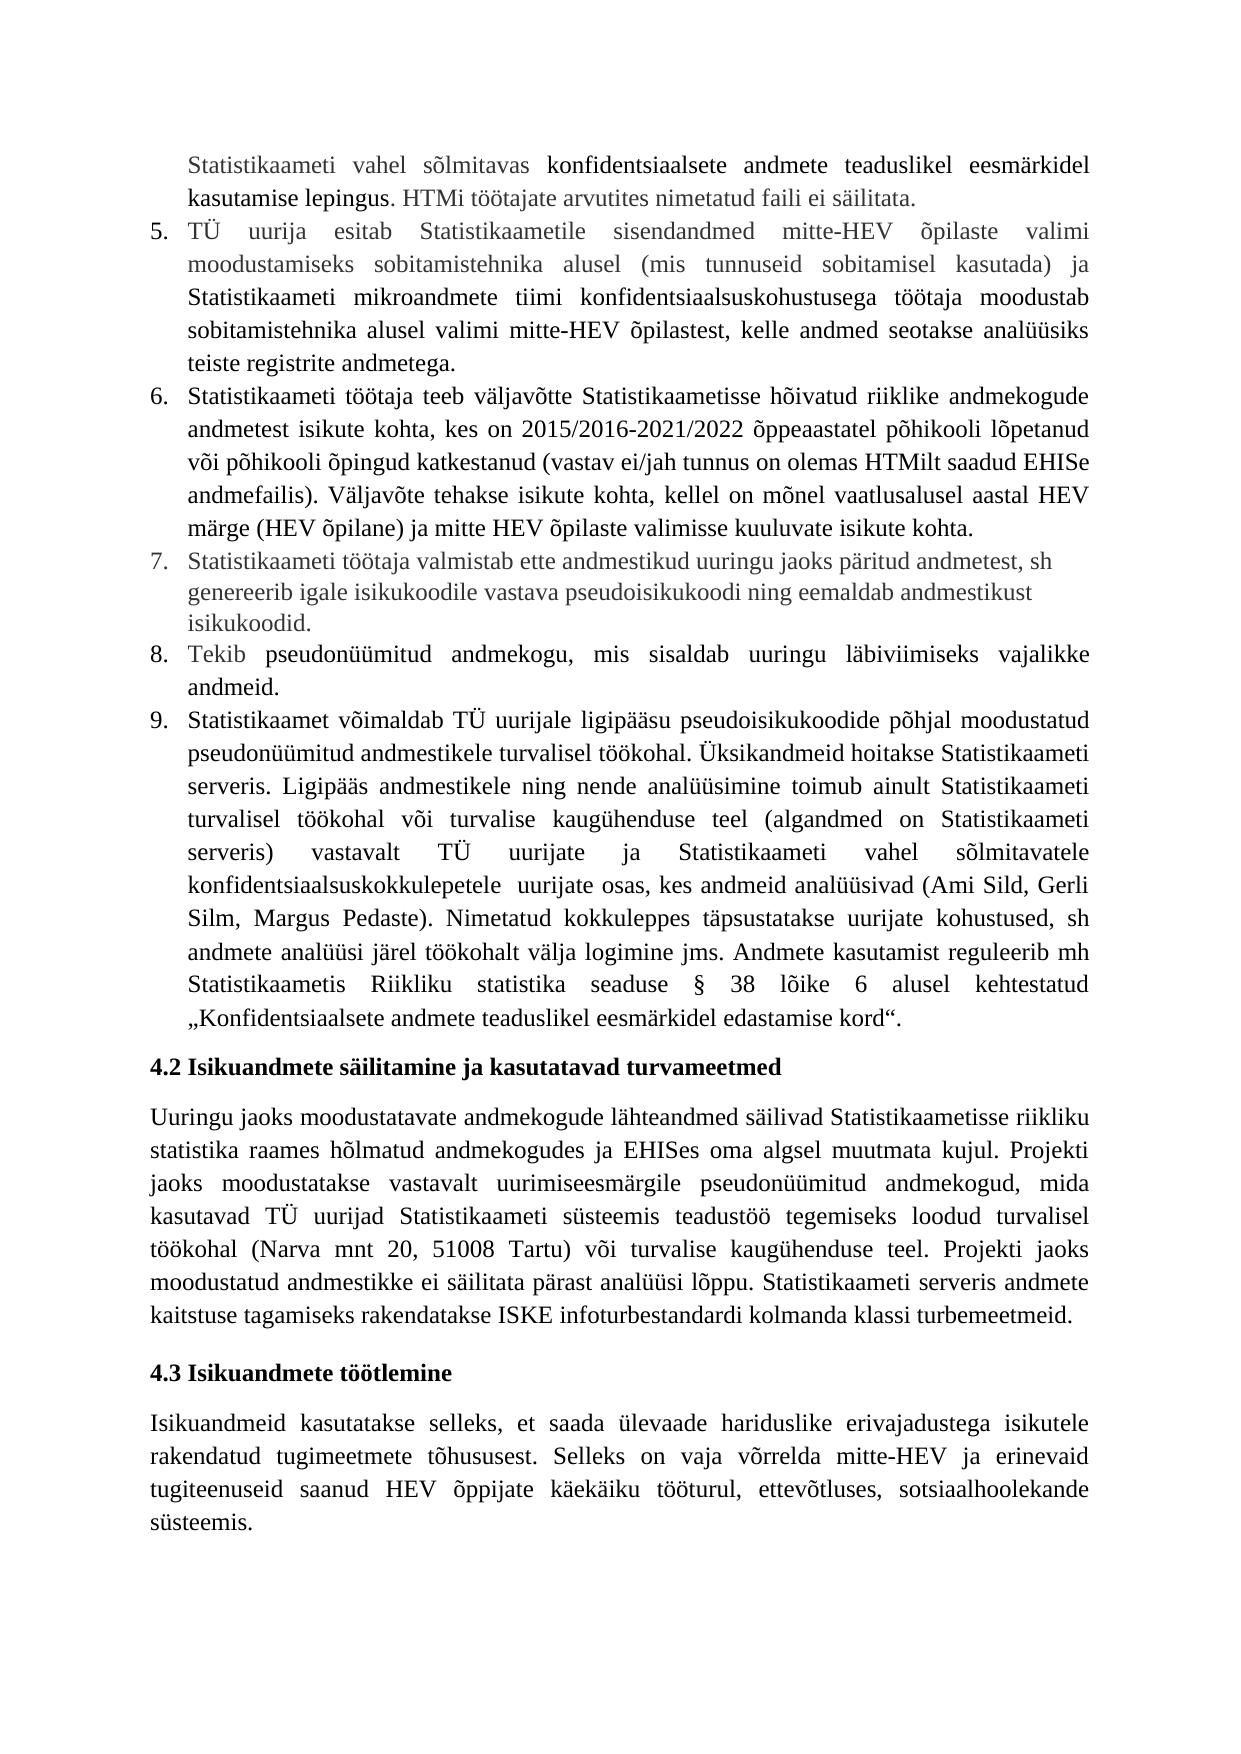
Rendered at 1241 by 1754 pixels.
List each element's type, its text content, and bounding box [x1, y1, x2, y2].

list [150, 150, 1090, 212]
subtitle 4.3 Isikuandmete töötlemine [150, 1358, 1090, 1387]
text Isikuandmeid kasutatakse selleks, et saada ülevaade hariduslike erivajadustega isikutele rakendatud tugimeetmete tõhususest. Selleks on vaja võrrelda mitte-HEV ja erinevaid tugiteenuseid saanud HEV õppijate käekäiku tööturul, ettevõtluses, sotsiaalhoolekande süsteemis. [150, 1408, 1090, 1536]
list TÜ uurija esitab Statistikaametile sisendandmed mitte-HEV õpilaste valimi moodustamiseks sobitamistehnika alusel (mis tunnuseid sobitamisel kasutada) ja Statistikaameti mikroandmete tiimi konfidentsiaalsuskohustusega töötaja moodustab sobitamistehnika alusel valimi mitte-HEV õpilastest, kelle andmed seotakse analüüsiks teiste registrite andmetega. [150, 216, 1090, 377]
text Uuringu jaoks moodustatavate andmekogude lähteandmed säilivad Statistikaametisse riikliku statistika raames hõlmatud andmekogudes ja EHISes oma algsel muutmata kujul. Projekti jaoks moodustatakse vastavalt uurimiseesmärgile pseudonüümitud andmekogud, mida kasutavad TÜ uurijad Statistikaameti süsteemis teadustöö tegemiseks loodud turvalisel töökohal (Narva mnt 20, 51008 Tartu) või turvalise kaugühenduse teel. Projekti jaoks moodustatud andmestikke ei säilitata pärast analüüsi lõppu. Statistikaameti serveris andmete kaitstuse tagamiseks rakendatakse ISKE infoturbestandardi kolmanda klassi turbemeetmeid. [150, 1102, 1090, 1329]
list Tekib pseudonüümitud andmekogu, mis sisaldab uuringu läbiviimiseks vajalikke andmeid. [150, 639, 1090, 701]
list Statistikaameti töötaja teeb väljavõtte Statistikaametisse hõivatud riiklike andmekogude andmetest isikute kohta, kes on 2015/2016-2021/2022 õppeaastatel põhikooli lõpetanud või põhikooli õpingud katkestanud (vastav ei/jah tunnus on olemas HTMilt saadud EHISe andmefailis). Väljavõte tehakse isikute kohta, kellel on mõnel vaatlusalusel aastal HEV märge (HEV õpilane) ja mitte HEV õpilaste valimisse kuuluvate isikute kohta. [150, 381, 1090, 542]
list Statistikaameti töötaja valmistab ette andmestikud uuringu jaoks päritud andmetest, sh genereerib igale isikukoodile vastava pseudoisikukoodi ning eemaldab andmestikust isikukoodid. [150, 546, 1090, 637]
list Statistikaamet võimaldab TÜ uurijale ligipääsu pseudoisikukoodide põhjal moodustatud pseudonüümitud andmestikele turvalisel töökohal. Üksikandmeid hoitakse Statistikaameti serveris. Ligipääs andmestikele ning nende analüüsimine toimub ainult Statistikaameti turvalisel töökohal või turvalise kaugühenduse teel (algandmed on Statistikaameti serveris) vastavalt TÜ uurijate ja Statistikaameti vahel sõlmitavatele konfidentsiaalsuskokkulepetele uurijate osas, kes andmeid analüüsivad (Ami Sild, Gerli Silm, Margus Pedaste). Nimetatud kokkuleppes täpsustatakse uurijate kohustused, sh andmete analüüsi järel töökohalt välja logimine jms. Andmete kasutamist reguleerib mh Statistikaametis Riikliku statistika seaduse § 38 lõike 6 alusel kehtestatud „Konfidentsiaalsete andmete teaduslikel eesmärkidel edastamise kord“. [150, 705, 1090, 1031]
text 4.2 Isikuandmete säilitamine ja kasutatavad turvameetmed [150, 1052, 1090, 1081]
